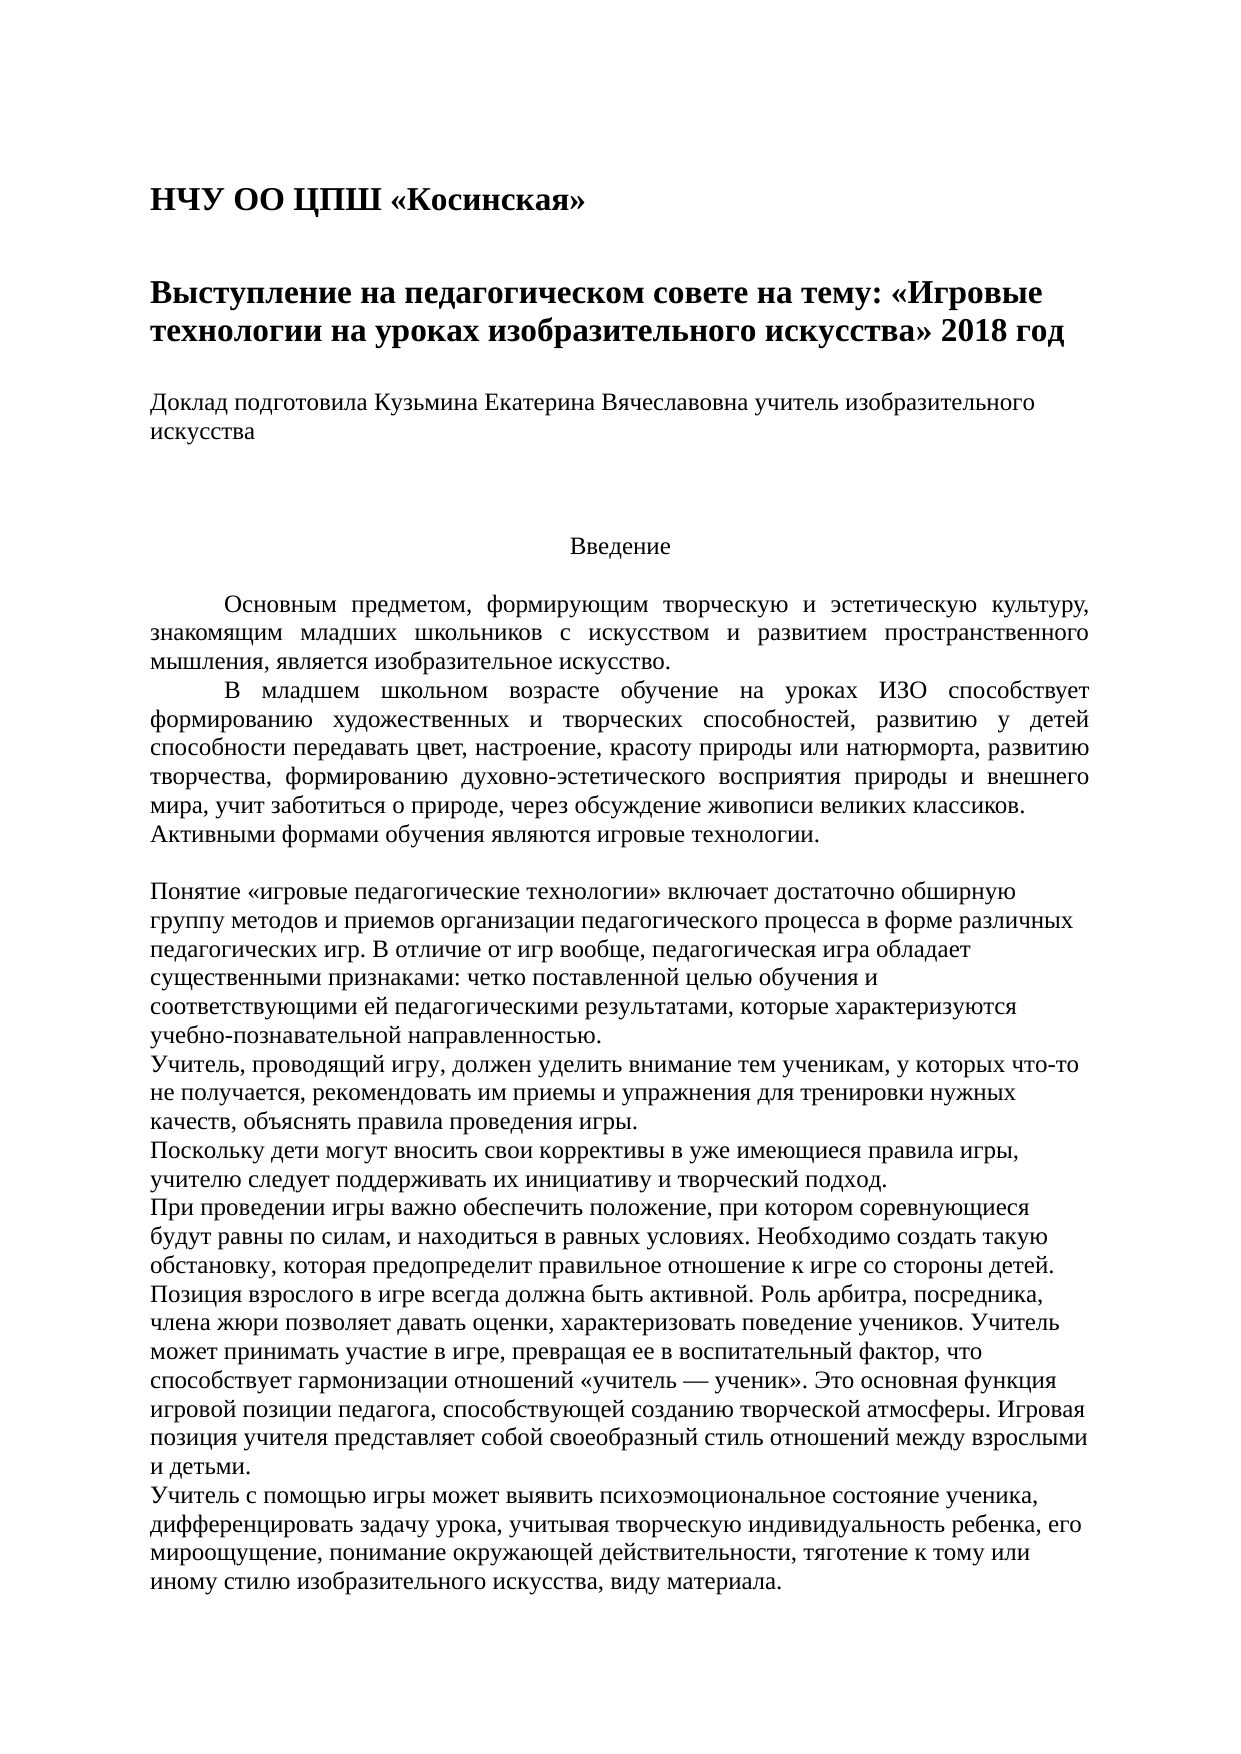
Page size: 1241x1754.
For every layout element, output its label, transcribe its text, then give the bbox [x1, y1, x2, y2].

text Основным предметом, формирующим творческую и эстетическую культуру, знакомящим младших школьников с искусством и развитием пространственного мышления, является изобразительное искусство. [150, 589, 1090, 675]
text Активными формами обучения являются игровые технологии. [150, 819, 1090, 847]
text Позиция взрослого в игре всегда должна быть активной. Роль арбитра, посредника, члена жюри позволяет давать оценки, характеризовать поведение учеников. Учитель может принимать участие в игре, превращая ее в воспитательный фактор, что способствует гармонизации отношений «учитель — ученик». Это основная функция игровой позиции педагога, способствующей созданию творческой атмосферы. Игровая позиция учителя представляет собой своеобразный стиль отношений между взрослыми и детьми. [150, 1279, 1090, 1480]
text Доклад подготовила Кузьмина Екатерина Вячеславовна учитель изобразительного искусства [150, 387, 1090, 445]
text Учитель, проводящий игру, должен уделить внимание тем ученикам, у которых что-то не получается, рекомендовать им приемы и упражнения для тренировки нужных качеств, объяснять правила проведения игры. [150, 1049, 1090, 1135]
text Понятие «игровые педагогические технологии» включает достаточно обширную группу методов и приемов организации педагогического процесса в форме различных педагогических игр. В отличие от игр вообще, педагогическая игра обладает существенными признаками: четко поставленной целью обучения и соответствующими ей педагогическими результатами, которые характеризуются учебно-познавательной направленностью. [150, 876, 1090, 1049]
text При проведении игры важно обеспечить положение, при котором соревнующиеся будут равны по силам, и находиться в равных условиях. Необходимо создать такую обстановку, которая предопределит правильное отношение к игре со стороны детей. [150, 1192, 1090, 1279]
text Введение [150, 531, 1090, 560]
text Поскольку дети могут вносить свои коррективы в уже имеющиеся правила игры, учителю следует поддерживать их инициативу и творческий подход. [150, 1135, 1090, 1192]
text Выступление на педагогическом совете на тему: «Игровые технологии на уроках изобразительного искусства» 2018 год [150, 272, 1090, 349]
text В младшем школьном возрасте обучение на уроках ИЗО способствует формированию художественных и творческих способностей, развитию у детей способности передавать цвет, настроение, красоту природы или натюрморта, развитию творчества, формированию духовно-эстетического восприятия природы и внешнего мира, учит заботиться о природе, через обсуждение живописи великих классиков. [150, 675, 1090, 819]
text НЧУ ОО ЦПШ «Косинская» [150, 179, 1090, 217]
text Учитель с помощью игры может выявить психоэмоциональное состояние ученика, дифференцировать задачу урока, учитывая творческую индивидуальность ребенка, его мироощущение, понимание окружающей действительности, тяготение к тому или иному стилю изобразительного искусства, виду материала. [150, 1480, 1090, 1595]
